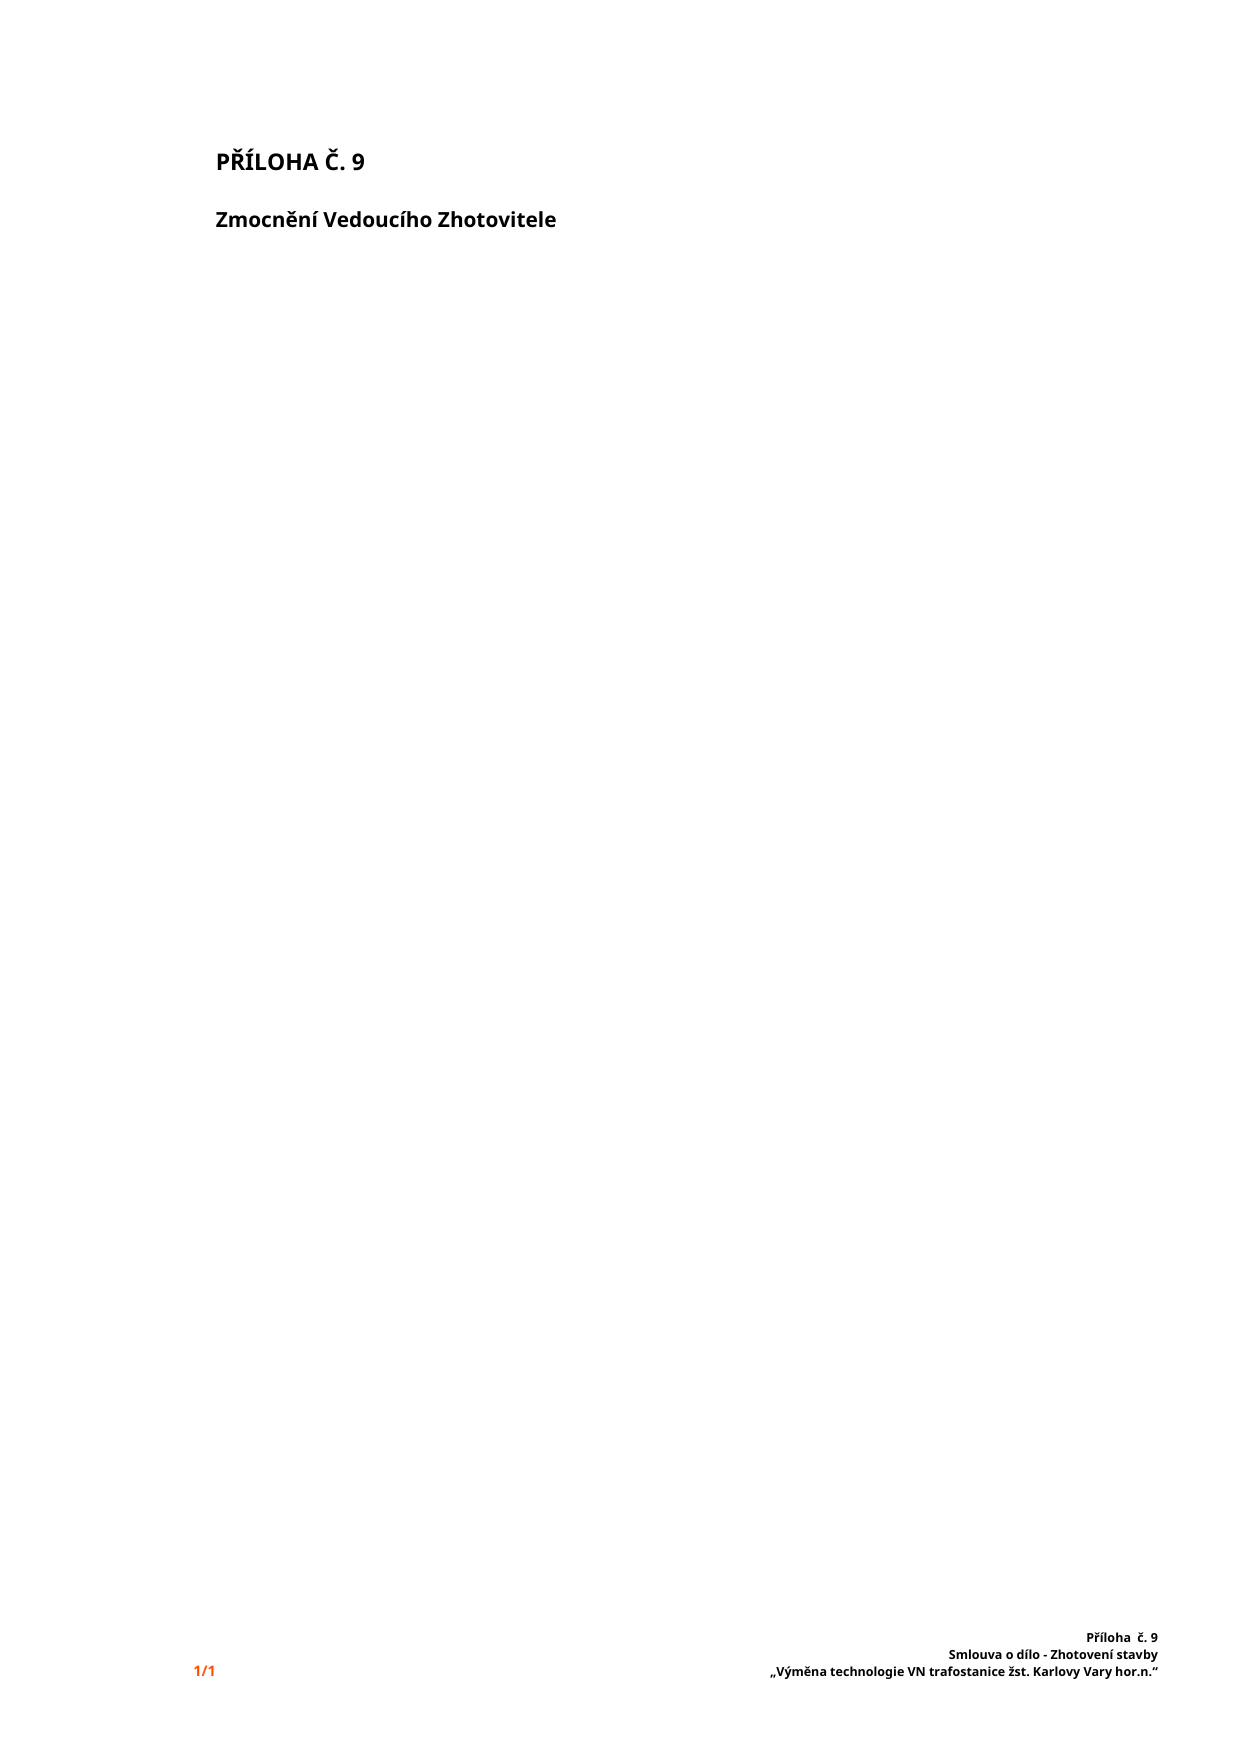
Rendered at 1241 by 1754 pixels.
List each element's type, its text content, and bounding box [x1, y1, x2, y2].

text Příloha č. 9 [216, 146, 1122, 177]
text Zmocnění Vedoucího Zhotovitele [216, 205, 1122, 233]
